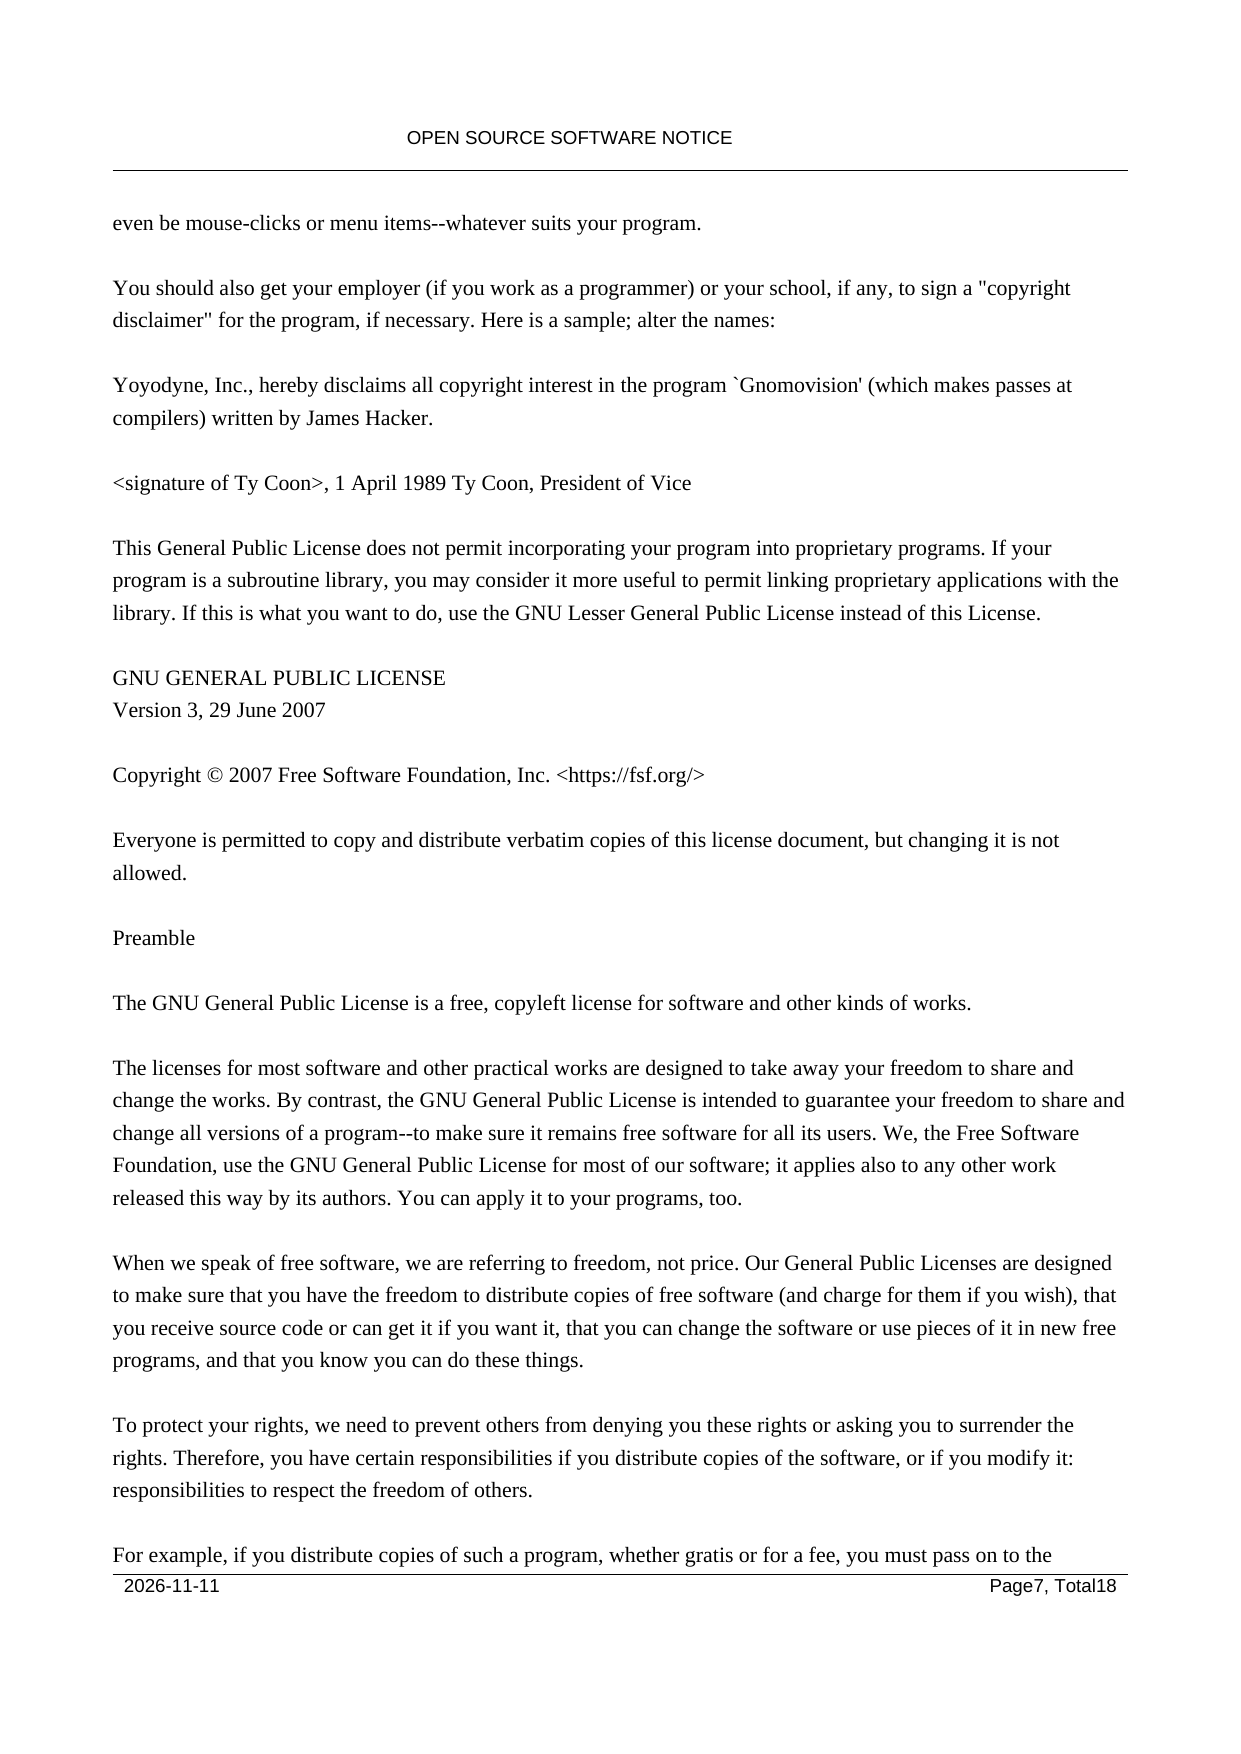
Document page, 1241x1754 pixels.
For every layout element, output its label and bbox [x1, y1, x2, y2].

text [112, 206, 1128, 1571]
